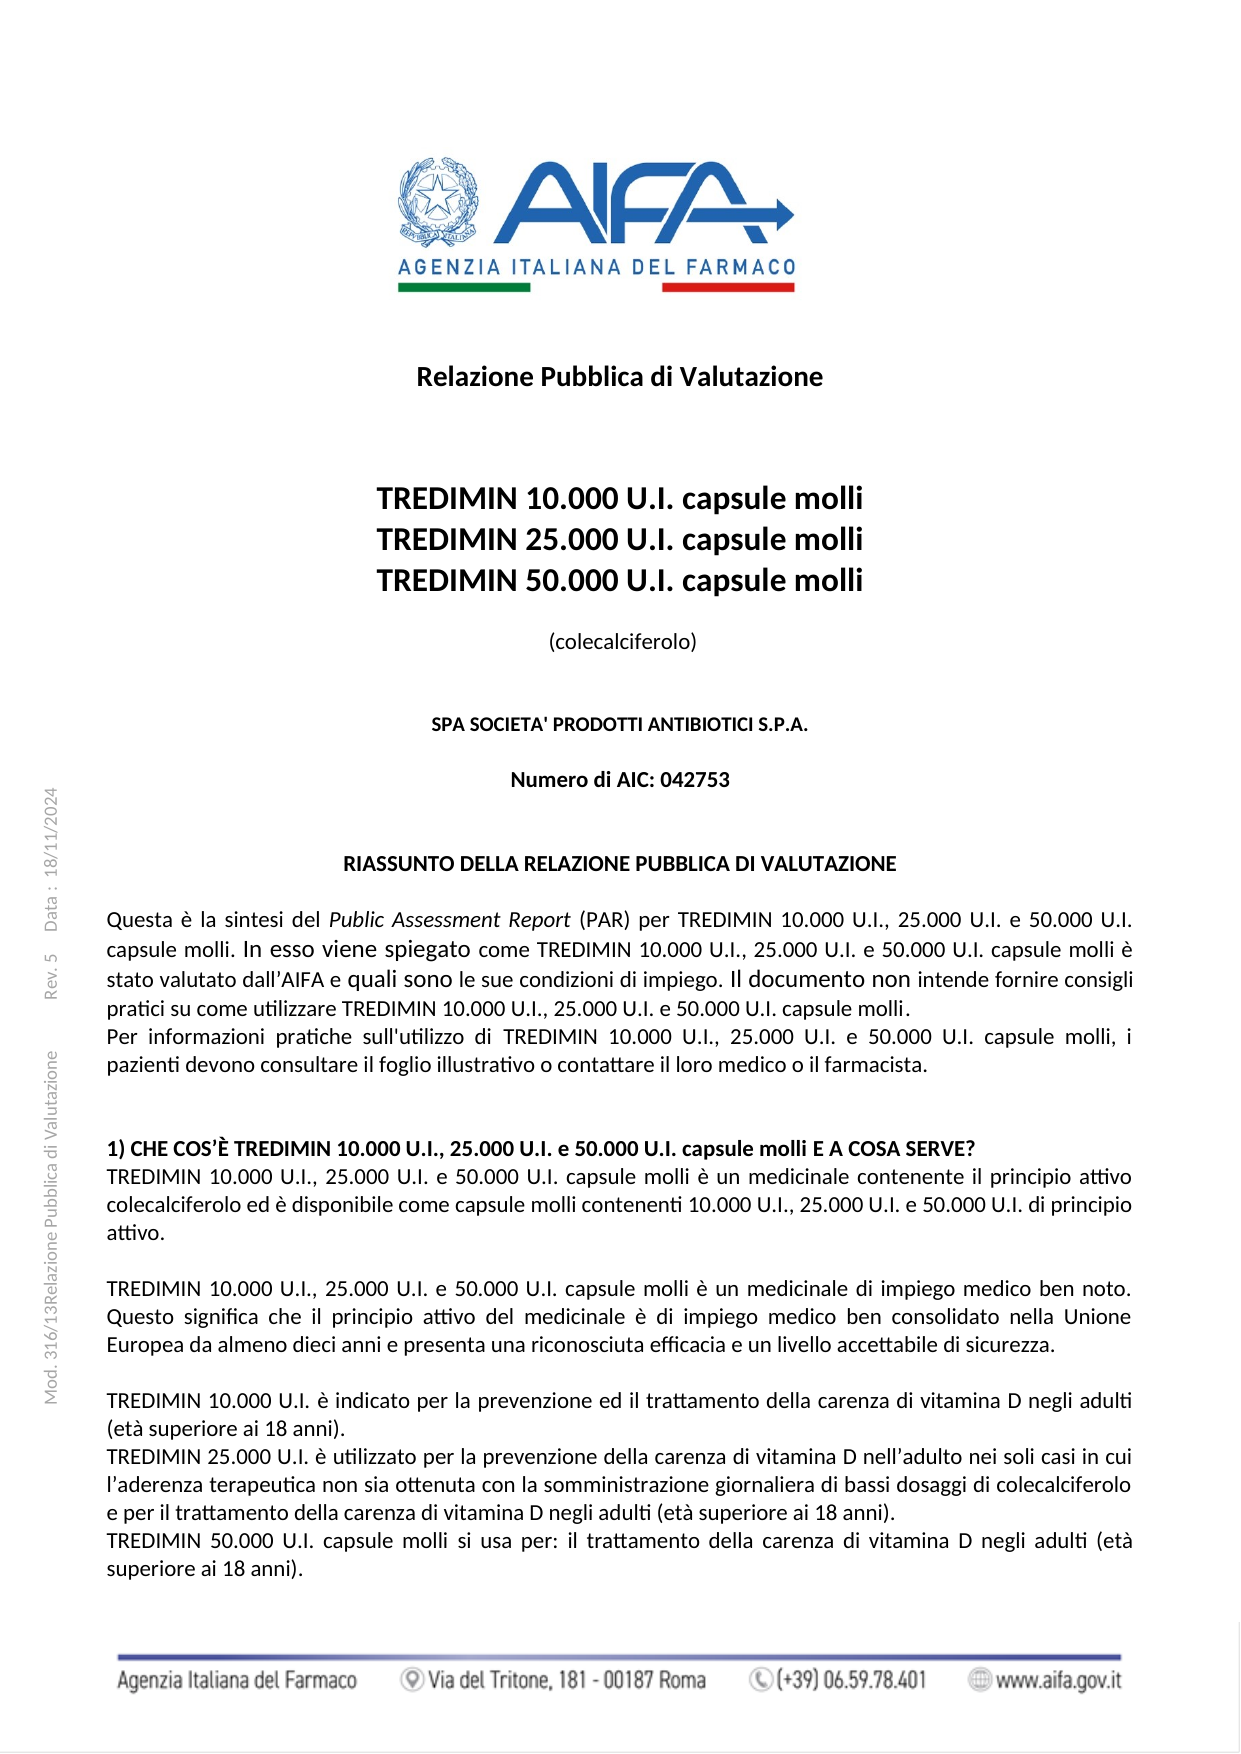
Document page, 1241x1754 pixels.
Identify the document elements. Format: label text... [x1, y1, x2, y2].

picture [0, 1622, 1241, 1754]
text TREDIMIN 10.000 U.I. è indicato per la prevenzione ed il trattamento della carenza di vitamina D negli adulti (età superiore ai 18 anni). [106, 1386, 1134, 1442]
text TREDIMIN 50.000 U.I. capsule molli [106, 559, 1134, 599]
text SPA SOCIETA' PRODOTTI ANTIBIOTICI S.P.A. [106, 712, 1134, 737]
picture [388, 147, 804, 302]
text RIASSUNTO DELLA RELAZIONE PUBBLICA DI VALUTAZIONE [106, 849, 1134, 877]
text TREDIMIN 10.000 U.I. capsule molli [106, 477, 1134, 518]
text (colecalciferolo) [106, 627, 1134, 656]
text TREDIMIN 10.000 U.I., 25.000 U.I. e 50.000 U.I. capsule molli è un medicinale contenente il principio attivo colecalciferolo ed è disponibile come capsule molli contenenti 10.000 U.I., 25.000 U.I. e 50.000 U.I. di principio attivo. [106, 1162, 1134, 1246]
text TREDIMIN 10.000 U.I., 25.000 U.I. e 50.000 U.I. capsule molli è un medicinale di impiego medico ben noto. Questo significa che il principio attivo del medicinale è di impiego medico ben consolidato nella Unione Europea da almeno dieci anni e presenta una riconosciuta efficacia e un livello accettabile di sicurezza. [106, 1274, 1134, 1358]
text Questa è la sintesi del Public Assessment Report (PAR) per TREDIMIN 10.000 U.I., 25.000 U.I. e 50.000 U.I. capsule molli. In esso viene spiegato come TREDIMIN 10.000 U.I., 25.000 U.I. e 50.000 U.I. capsule molli è stato valutato dall’AIFA e quali sono le sue condizioni di impiego. Il documento non intende fornire consigli pratici su come utilizzare TREDIMIN 10.000 U.I., 25.000 U.I. e 50.000 U.I. capsule molli. [106, 905, 1134, 1022]
text Relazione Pubblica di Valutazione [106, 358, 1134, 393]
text TREDIMIN 50.000 U.I. capsule molli si usa per: il trattamento della carenza di vitamina D negli adulti (età superiore ai 18 anni). [106, 1527, 1134, 1583]
text Per informazioni pratiche sull'utilizzo di TREDIMIN 10.000 U.I., 25.000 U.I. e 50.000 U.I. capsule molli, i pazienti devono consultare il foglio illustrativo o contattare il loro medico o il farmacista. [106, 1022, 1134, 1078]
text Numero di AIC: 042753 [106, 765, 1134, 793]
text 1) CHE COS’È TREDIMIN 10.000 U.I., 25.000 U.I. e 50.000 U.I. capsule molli E A COSA SERVE? [106, 1134, 1134, 1162]
text TREDIMIN 25.000 U.I. capsule molli [106, 518, 1134, 559]
text TREDIMIN 25.000 U.I. è utilizzato per la prevenzione della carenza di vitamina D nell’adulto nei soli casi in cui l’aderenza terapeutica non sia ottenuta con la somministrazione giornaliera di bassi dosaggi di colecalciferolo e per il trattamento della carenza di vitamina D negli adulti (età superiore ai 18 anni). [106, 1442, 1134, 1527]
